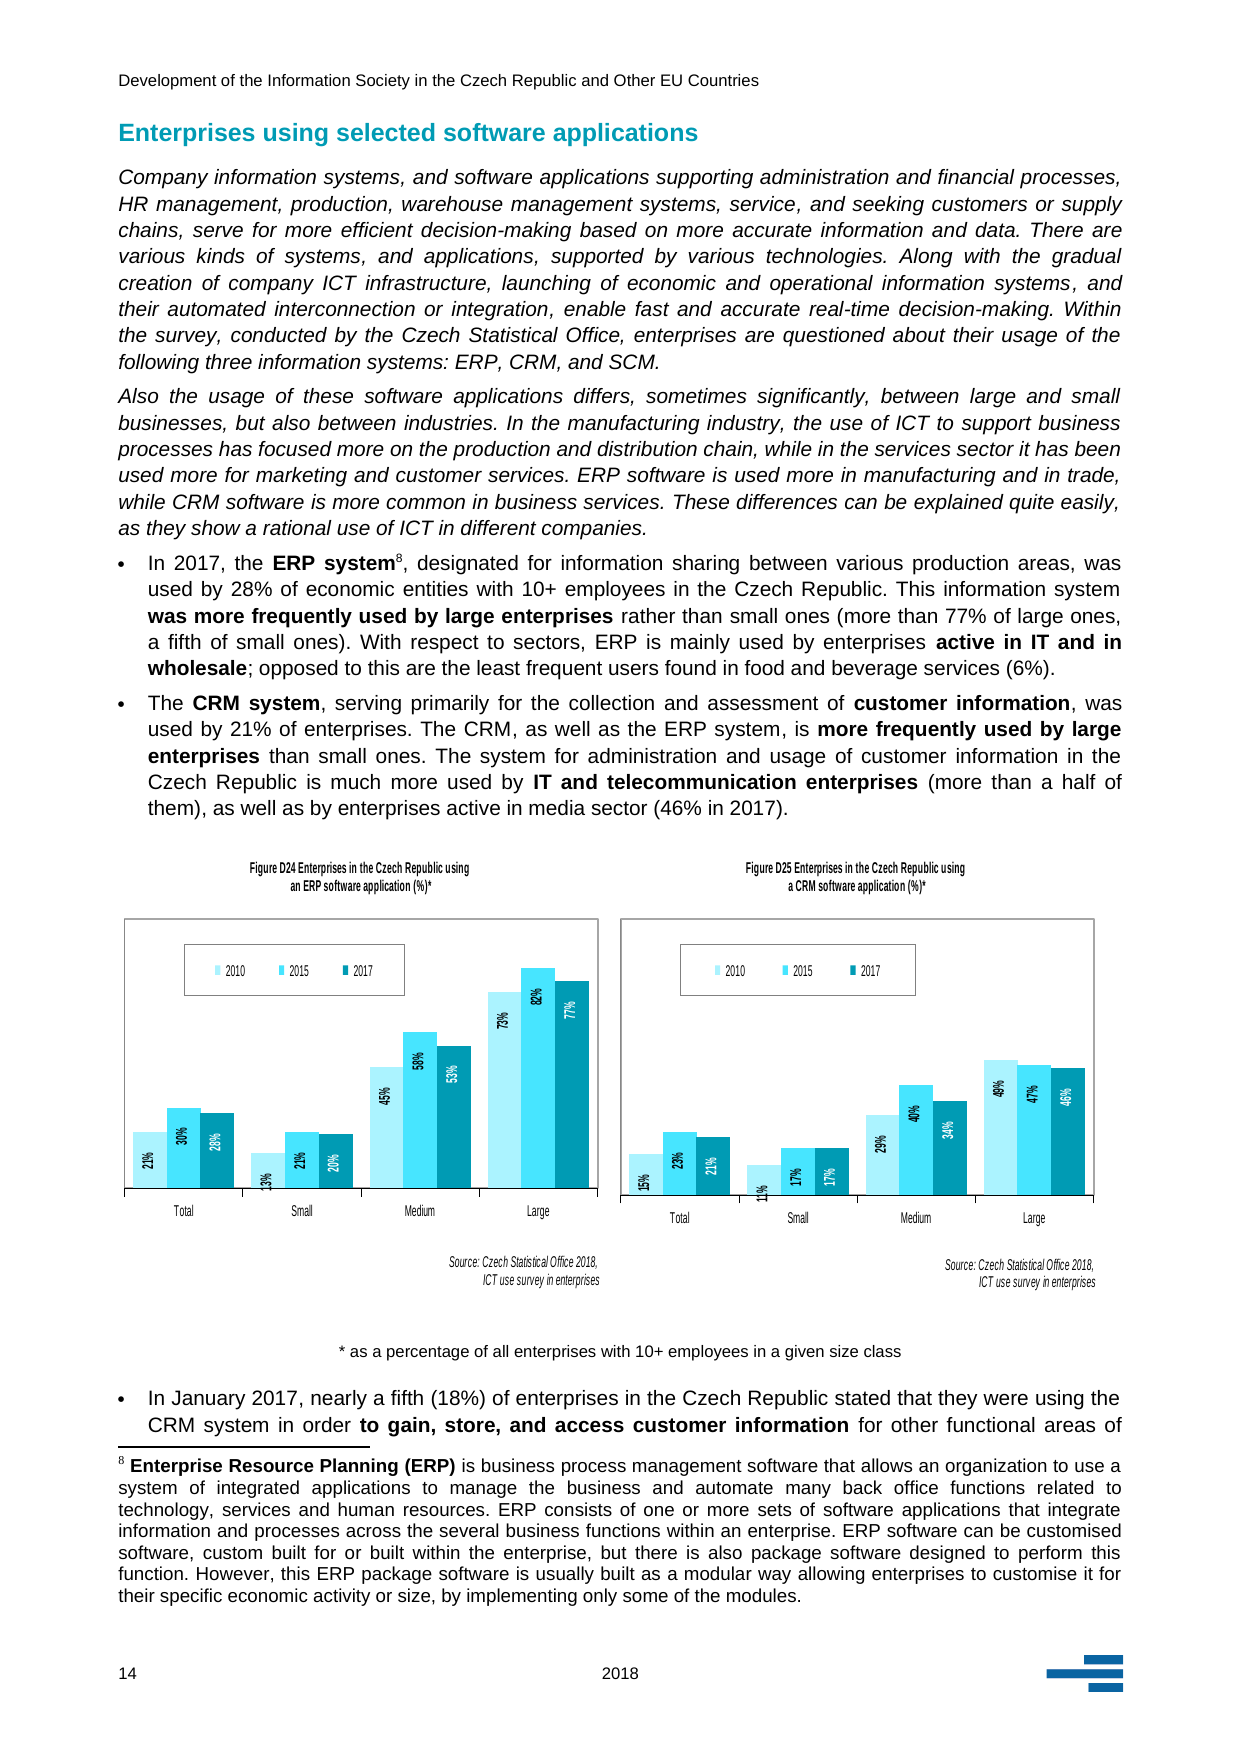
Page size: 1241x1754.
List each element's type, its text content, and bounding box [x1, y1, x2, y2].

picture [1046, 1655, 1124, 1692]
list The CRM system, serving primarily for the collection and assessment of customer information, was used by 21% of enterprises. The CRM, as well as the ERP system, is more frequently used by large enterprises than small ones. The system for administration and usage of customer information in the Czech Republic is much more used by IT and telecommunication enterprises (more than a half of them), as well as by enterprises active in media sector (46% in 2017). [118, 691, 1122, 820]
list In 2017, the ERP system, designated for information sharing between various production areas, was used by 28% of economic entities with 10+ employees in the Czech Republic. This information system was more frequently used by large enterprises rather than small ones (more than 77% of large ones, a fifth of small ones). With respect to sectors, ERP is mainly used by enterprises active in IT and in wholesale; opposed to this are the least frequent users found in food and beverage services (6%). [118, 551, 1122, 680]
text Also the usage of these software applications differs, sometimes significantly, between large and small businesses, but also between industries. In the manufacturing industry, the use of ICT to support business processes has focused more on the production and distribution chain, while in the services sector it has been used more for marketing and customer services. ERP software is used more in manufacturing and in trade, while CRM software is more common in business services. These differences can be explained quite easily, as they show a rational use of ICT in different companies. [118, 384, 1122, 540]
text Company information systems, and software applications supporting administration and financial processes, HR management, production, warehouse management systems, service, and seeking customers or supply chains, serve for more efficient decision-making based on more accurate information and data. There are various kinds of systems, and applications, supported by various technologies. Along with the gradual creation of company ICT infrastructure, launching of economic and operational information systems, and their automated interconnection or integration, enable fast and accurate real-time decision-making. Within the survey, conducted by the Czech Statistical Office, enterprises are questioned about their usage of the following three information systems: ERP, CRM, and SCM. [118, 165, 1122, 373]
text * as a percentage of all enterprises with 10+ employees in a given size class [118, 1342, 1122, 1361]
subtitle Enterprises using selected software applications [118, 118, 1122, 147]
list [118, 1386, 1122, 1436]
